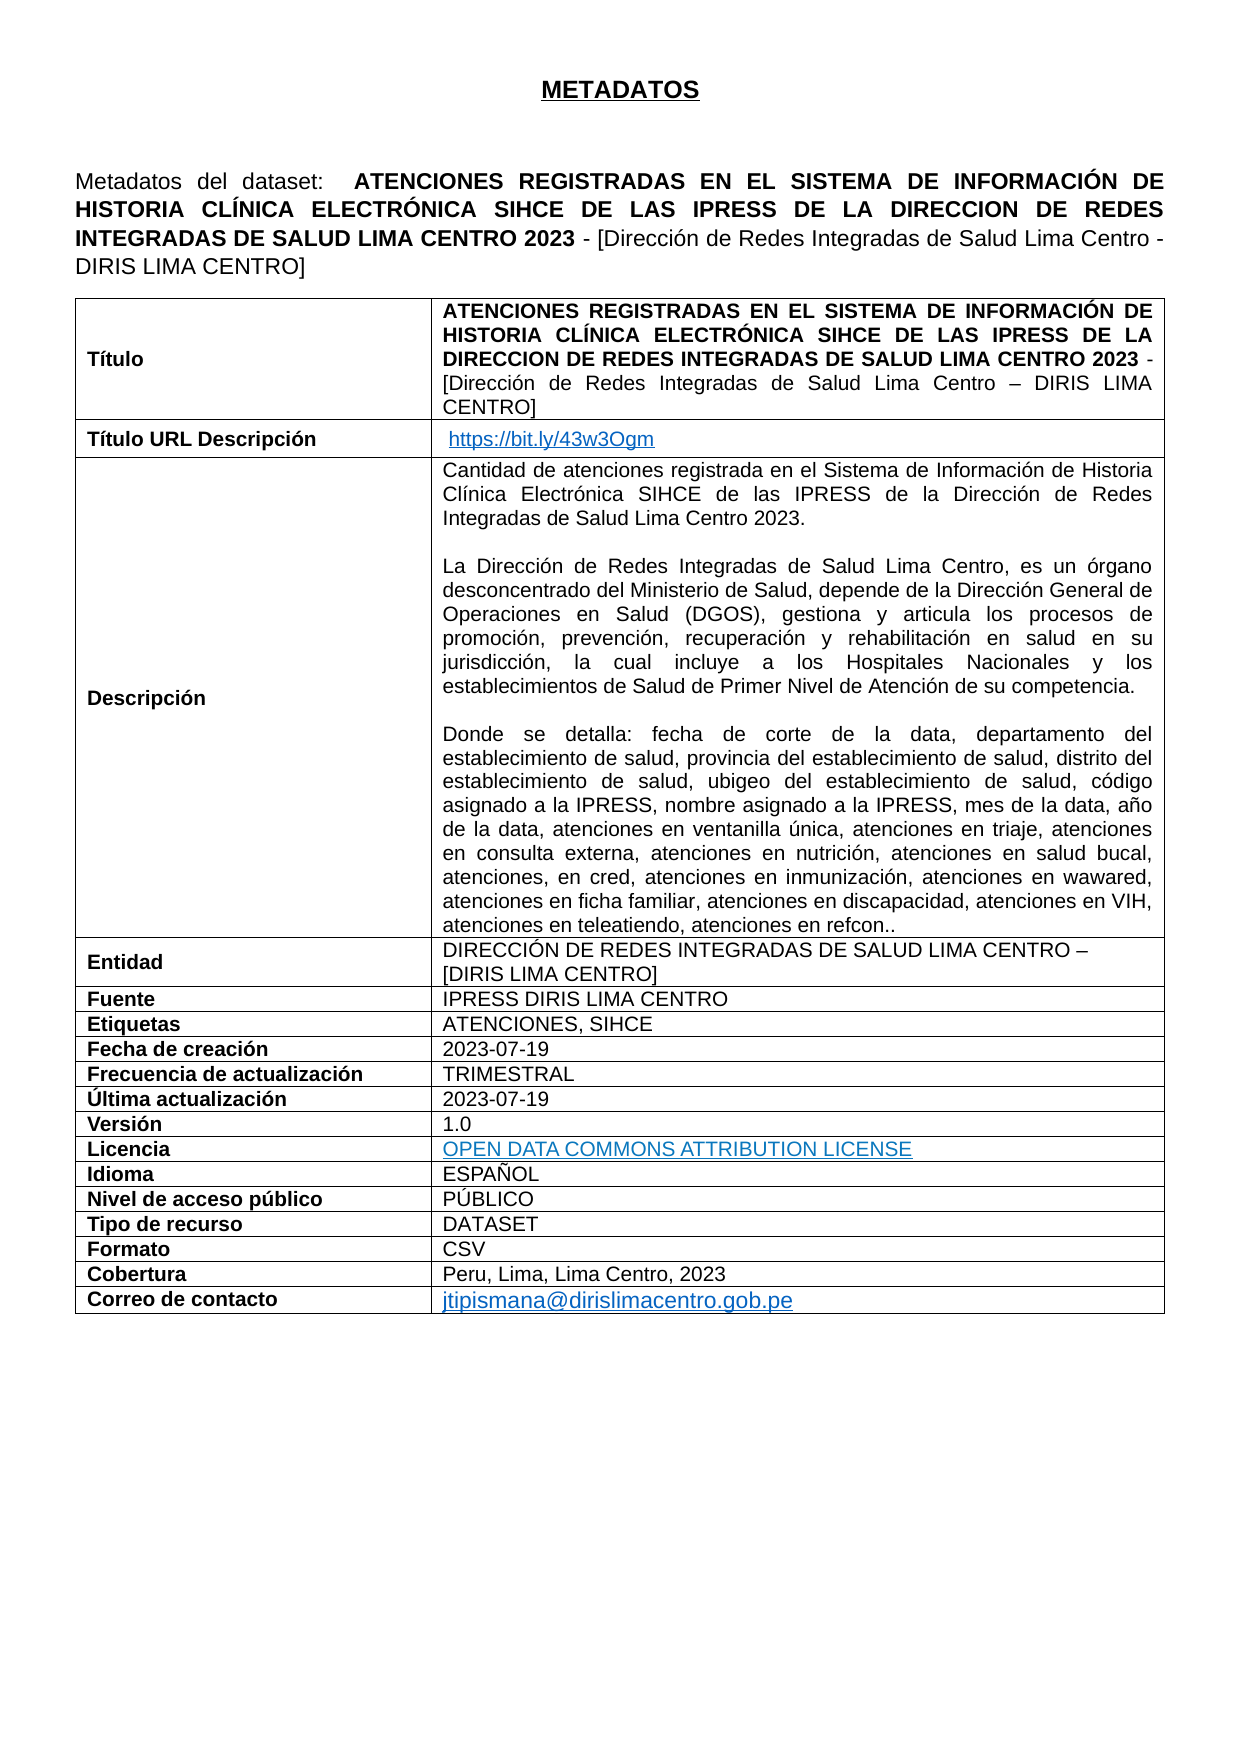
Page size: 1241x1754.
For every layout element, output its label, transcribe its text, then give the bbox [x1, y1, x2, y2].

table_cell 1.0 [432, 1112, 1164, 1136]
table_cell jtipismana@dirislimacentro.gob.pe [432, 1287, 1164, 1313]
table_cell Fuente [76, 987, 431, 1011]
table_cell Entidad [76, 938, 431, 986]
table_cell Correo de contacto [76, 1287, 431, 1313]
table_cell OPEN DATA COMMONS ATTRIBUTION LICENSE [432, 1137, 1164, 1161]
table_cell Última actualización [76, 1087, 431, 1111]
table_cell ESPAÑOL [432, 1162, 1164, 1186]
table_cell 2023-07-19 [432, 1087, 1164, 1111]
table_cell Licencia [76, 1137, 431, 1161]
table_cell ATENCIONES, SIHCE [432, 1012, 1164, 1036]
table_cell Nivel de acceso público [76, 1187, 431, 1211]
table_header Título [76, 299, 431, 419]
table_cell https://bit.ly/43w3Ogm [432, 420, 1164, 457]
table_cell 2023-07-19 [432, 1037, 1164, 1061]
table_cell Descripción [76, 458, 431, 937]
table_cell Fecha de creación [76, 1037, 431, 1061]
table_cell Versión [76, 1112, 431, 1136]
text Metadatos del dataset: ATENCIONES REGISTRADAS EN EL SISTEMA DE INFORMACIÓN DE HISTORIA CLÍNICA ELECTRÓNICA SIHCE DE LAS IPRESS DE LA DIRECCION DE REDES INTEGRADAS DE SALUD LIMA CENTRO 2023 - [Dirección de Redes Integradas de Salud Lima Centro -DIRIS LIMA CENTRO] [75, 168, 1165, 279]
table_cell Tipo de recurso [76, 1212, 431, 1236]
table_cell Título URL Descripción [76, 420, 431, 457]
table_cell Cobertura [76, 1262, 431, 1286]
table_cell DIRECCIÓN DE REDES INTEGRADAS DE SALUD LIMA CENTRO – [DIRIS LIMA CENTRO] [432, 938, 1164, 986]
table_cell Frecuencia de actualización [76, 1062, 431, 1086]
table_cell Formato [76, 1237, 431, 1261]
table_cell CSV [432, 1237, 1164, 1261]
text METADATOS [75, 75, 1165, 104]
table_cell Peru, Lima, Lima Centro, 2023 [432, 1262, 1164, 1286]
table_cell Etiquetas [76, 1012, 431, 1036]
table_cell TRIMESTRAL [432, 1062, 1164, 1086]
table_cell Cantidad de atenciones registrada en el Sistema de Información de Historia Clínica Electrónica SIHCE de las IPRESS de la Dirección de Redes Integradas de Salud Lima Centro 2023. La Dirección de Redes Integradas de Salud Lima Centro, es un órgano desconcentrado del Ministerio de Salud, depende de la Dirección General de Operaciones en Salud (DGOS), gestiona y articula los procesos de promoción, prevención, recuperación y rehabilitación en salud en su jurisdicción, la cual incluye a los Hospitales Nacionales y los establecimientos de Salud de Primer Nivel de Atención de su competencia. Donde se detalla: fecha de corte de la data, departamento del establecimiento de salud, provincia del establecimiento de salud, distrito del establecimiento de salud, ubigeo del establecimiento de salud, código asignado a la IPRESS, nombre asignado a la IPRESS, mes de la data, año de la data, atenciones en ventanilla única, atenciones en triaje, atenciones en consulta externa, atenciones en nutrición, atenciones en salud bucal, atenciones, en cred, atenciones en inmunización, atenciones en wawared, atenciones en ficha familiar, atenciones en discapacidad, atenciones en VIH, atenciones en teleatiendo, atenciones en refcon.. [432, 458, 1164, 937]
table_header ATENCIONES REGISTRADAS EN EL SISTEMA DE INFORMACIÓN DE HISTORIA CLÍNICA ELECTRÓNICA SIHCE DE LAS IPRESS DE LA DIRECCION DE REDES INTEGRADAS DE SALUD LIMA CENTRO 2023 - [Dirección de Redes Integradas de Salud Lima Centro – DIRIS LIMA CENTRO] [432, 299, 1164, 419]
table_cell PÚBLICO [432, 1187, 1164, 1211]
table_cell IPRESS DIRIS LIMA CENTRO [432, 987, 1164, 1011]
table_cell DATASET [432, 1212, 1164, 1236]
table_cell Idioma [76, 1162, 431, 1186]
